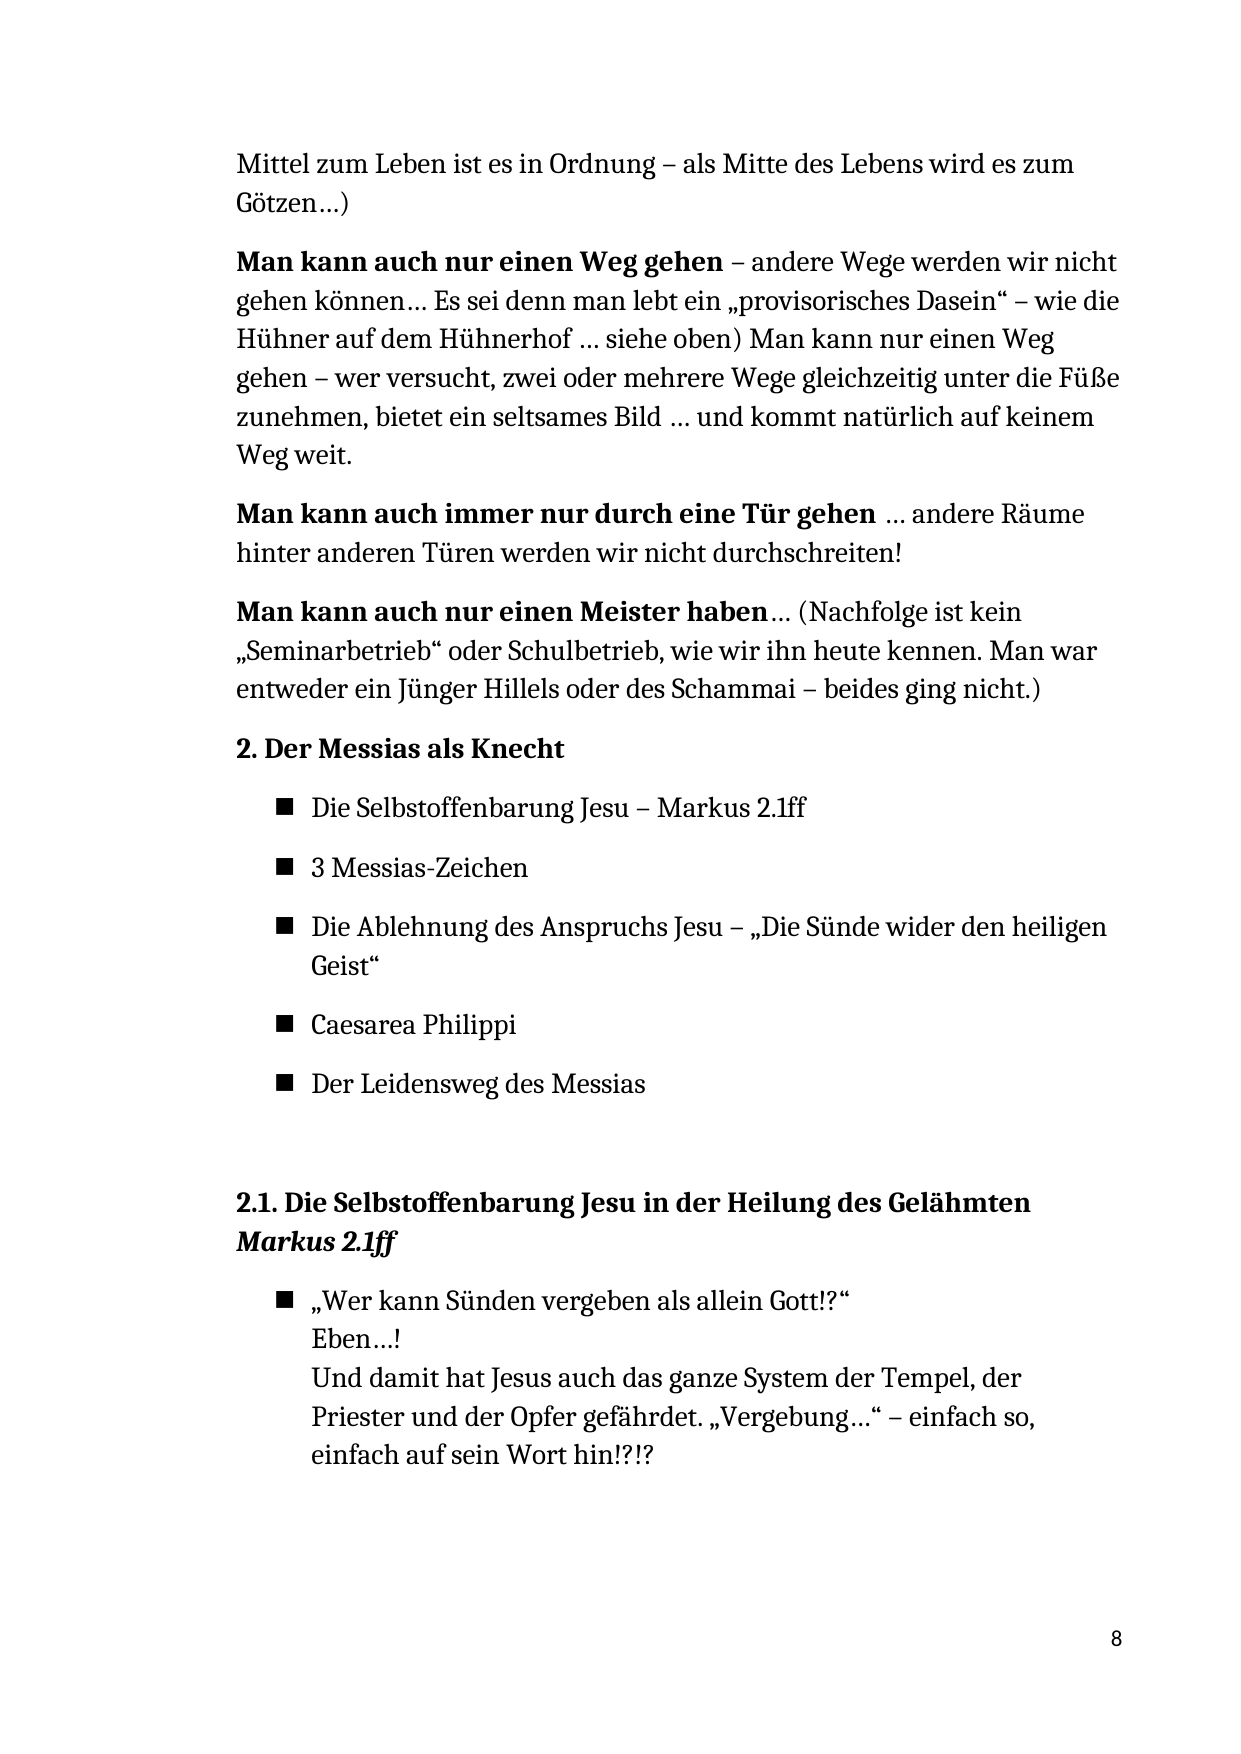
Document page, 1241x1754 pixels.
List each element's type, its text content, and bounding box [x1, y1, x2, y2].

text 2.1. Die Selbstoffenbarung Jesu in der Heilung des Gelähmten Markus 2.1ff [236, 1186, 1122, 1258]
list Der Leidensweg des Messias [274, 1067, 1122, 1101]
list 3 Messias-Zeichen [274, 851, 1122, 884]
list Die Selbstoffenbarung Jesu – Markus 2.1ff [274, 791, 1122, 825]
list Caesarea Philippi [274, 1008, 1122, 1042]
text Man kann auch immer nur durch eine Tür gehen … andere Räume hinter anderen Türen werden wir nicht durchschreiten! [236, 498, 1122, 570]
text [236, 148, 1122, 220]
text Man kann auch nur einen Weg gehen – andere Wege werden wir nicht gehen können… Es sei denn man lebt ein „provisorisches Dasein“ – wie die Hühner auf dem Hühnerhof … siehe oben) Man kann nur einen Weg gehen – wer versucht, zwei oder mehrere Wege gleichzeitig unter die Füße zunehmen, bietet ein seltsames Bild … und kommt natürlich auf keinem Weg weit. [236, 246, 1122, 472]
text Man kann auch nur einen Meister haben… (Nachfolge ist kein „Seminarbetrieb“ oder Schulbetrieb, wie wir ihn heute kennen. Man war entweder ein Jünger Hillels oder des Schammai – beides ging nicht.) [236, 596, 1122, 706]
list „Wer kann Sünden vergeben als allein Gott!?“ Eben…! Und damit hat Jesus auch das ganze System der Tempel, der Priester und der Opfer gefährdet. „Vergebung…“ – einfach so, einfach auf sein Wort hin!?!? [274, 1284, 1122, 1472]
list Die Ablehnung des Anspruchs Jesu – „Die Sünde wider den heiligen Geist“ [274, 910, 1122, 982]
text 2. Der Messias als Knecht [236, 732, 1122, 766]
